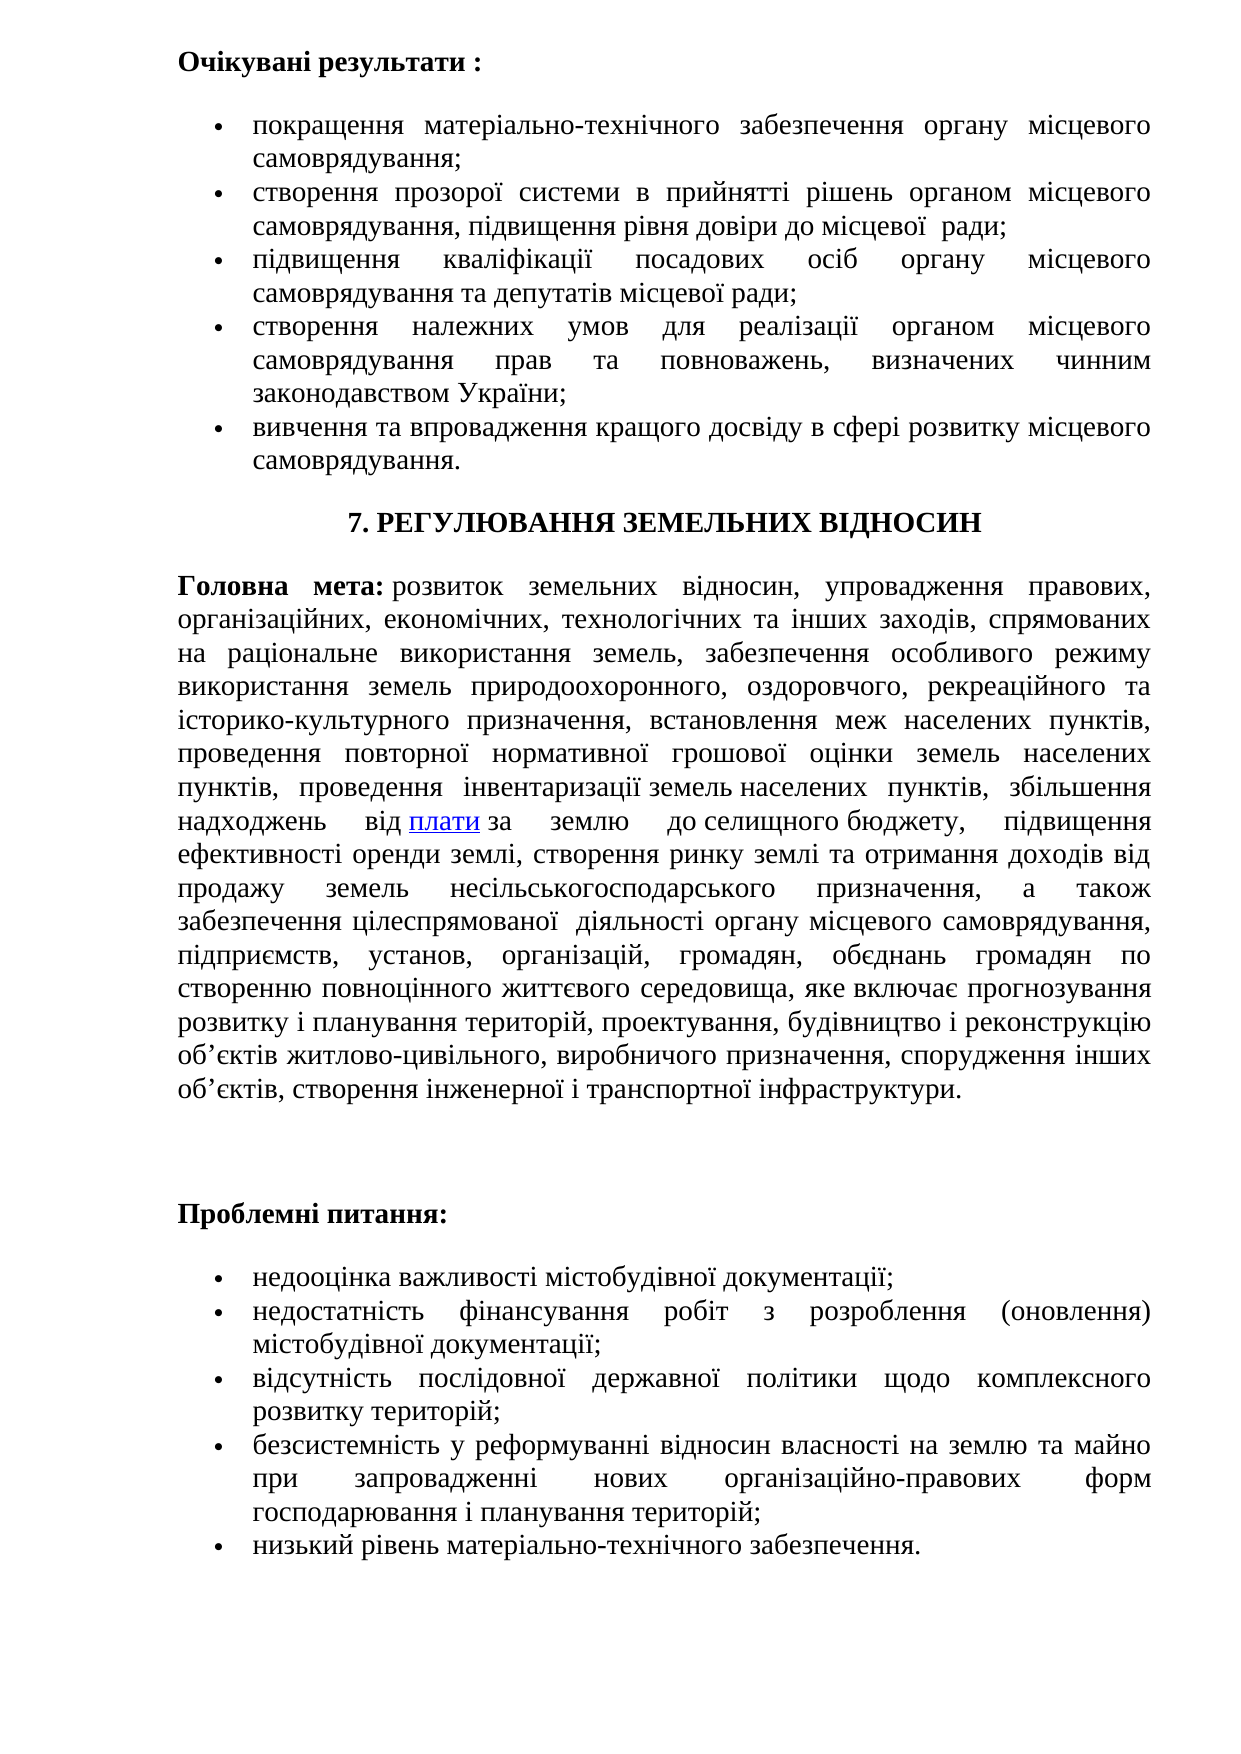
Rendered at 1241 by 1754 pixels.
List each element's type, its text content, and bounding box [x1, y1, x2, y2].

list відсутність послідовної державної політики щодо комплексного розвитку територій; [215, 1360, 1152, 1427]
list підвищення кваліфікації посадових осіб органу місцевого самоврядування та депутатів місцевої ради; [215, 241, 1152, 308]
list вивчення та впровадження кращого досвіду в сфері розвитку місцевого самоврядування. [215, 409, 1152, 476]
list створення прозорої системи в прийнятті рішень органом місцевого самоврядування, підвищення рівня довіри до місцевої ради; [215, 174, 1152, 241]
list низький рівень матеріально-технічного забезпечення. [215, 1527, 1152, 1561]
list покращення матеріально-технічного забезпечення органу місцевого самоврядування; [215, 107, 1152, 174]
list недостатність фінансування робіт з розроблення (оновлення) містобудівної документації; [215, 1293, 1152, 1360]
list створення належних умов для реалізації органом місцевого самоврядування прав та повноважень, визначених чинним законодавством України; [215, 308, 1152, 409]
text Головна мета: розвиток земельних відносин, упровадження правових, організаційних, економічних, технологічних та інших заходів, спрямованих на раціональне використання земель, забезпечення особливого режиму використання земель природоохоронного, оздоровчого, рекреаційного та історико-культурного призначення, встановлення меж населених пунктів, проведення повторної нормативної грошової оцінки земель населених пунктів, проведення інвентаризації земель населених пунктів, збільшення надходжень від плати за землю до селищного бюджету, підвищення ефективності оренди землі, створення ринку землі та отримання доходів від продажу земель несільськогосподарського призначення, а також забезпечення цілеспрямованої діяльності органу місцевого самоврядування, підприємств, установ, організацій, громадян, обєднань громадян по створенню повноцінного життєвого середовища, яке включає прогнозування розвитку і планування територій, проектування, будівництво і реконструкцію об’єктів житлово-цивільного, виробничого призначення, спорудження інших об’єктів, створення інженерної і транспортної інфраструктури. [177, 568, 1152, 1104]
text 7. РЕГУЛЮВАННЯ ЗЕМЕЛЬНИХ ВІДНОСИН [177, 505, 1152, 539]
list недооцінка важливості містобудівної документації; [215, 1259, 1152, 1293]
text Проблемні питання: [177, 1196, 1152, 1230]
list безсистемність у реформуванні відносин власності на землю та майно при запровадженні нових організаційно-правових форм господарювання і планування територій; [215, 1427, 1152, 1527]
text Очікувані результати : [177, 44, 1152, 78]
